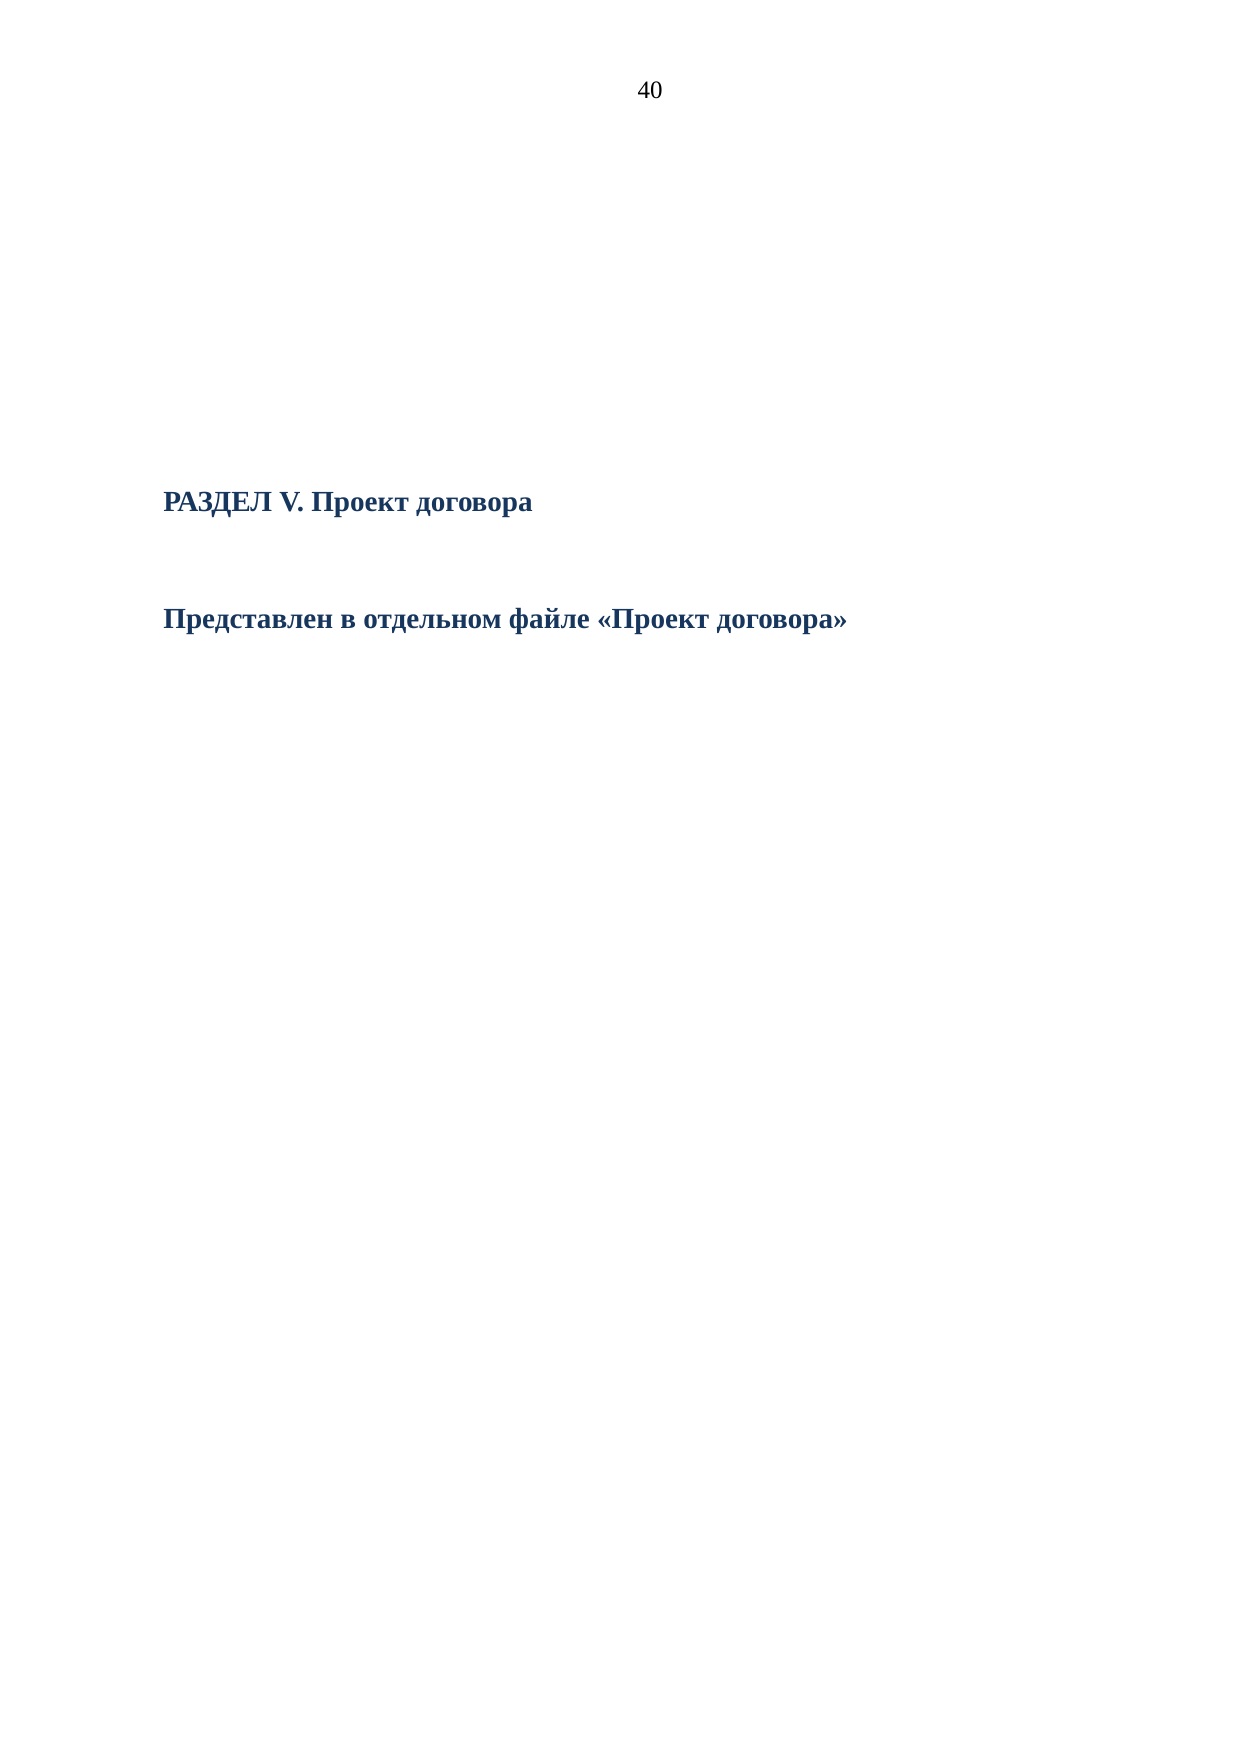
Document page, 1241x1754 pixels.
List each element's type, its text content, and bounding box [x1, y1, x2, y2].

text РАЗДЕЛ V. Проект договора [163, 484, 1181, 517]
text Представлен в отдельном файле «Проект договора» [163, 601, 1181, 634]
